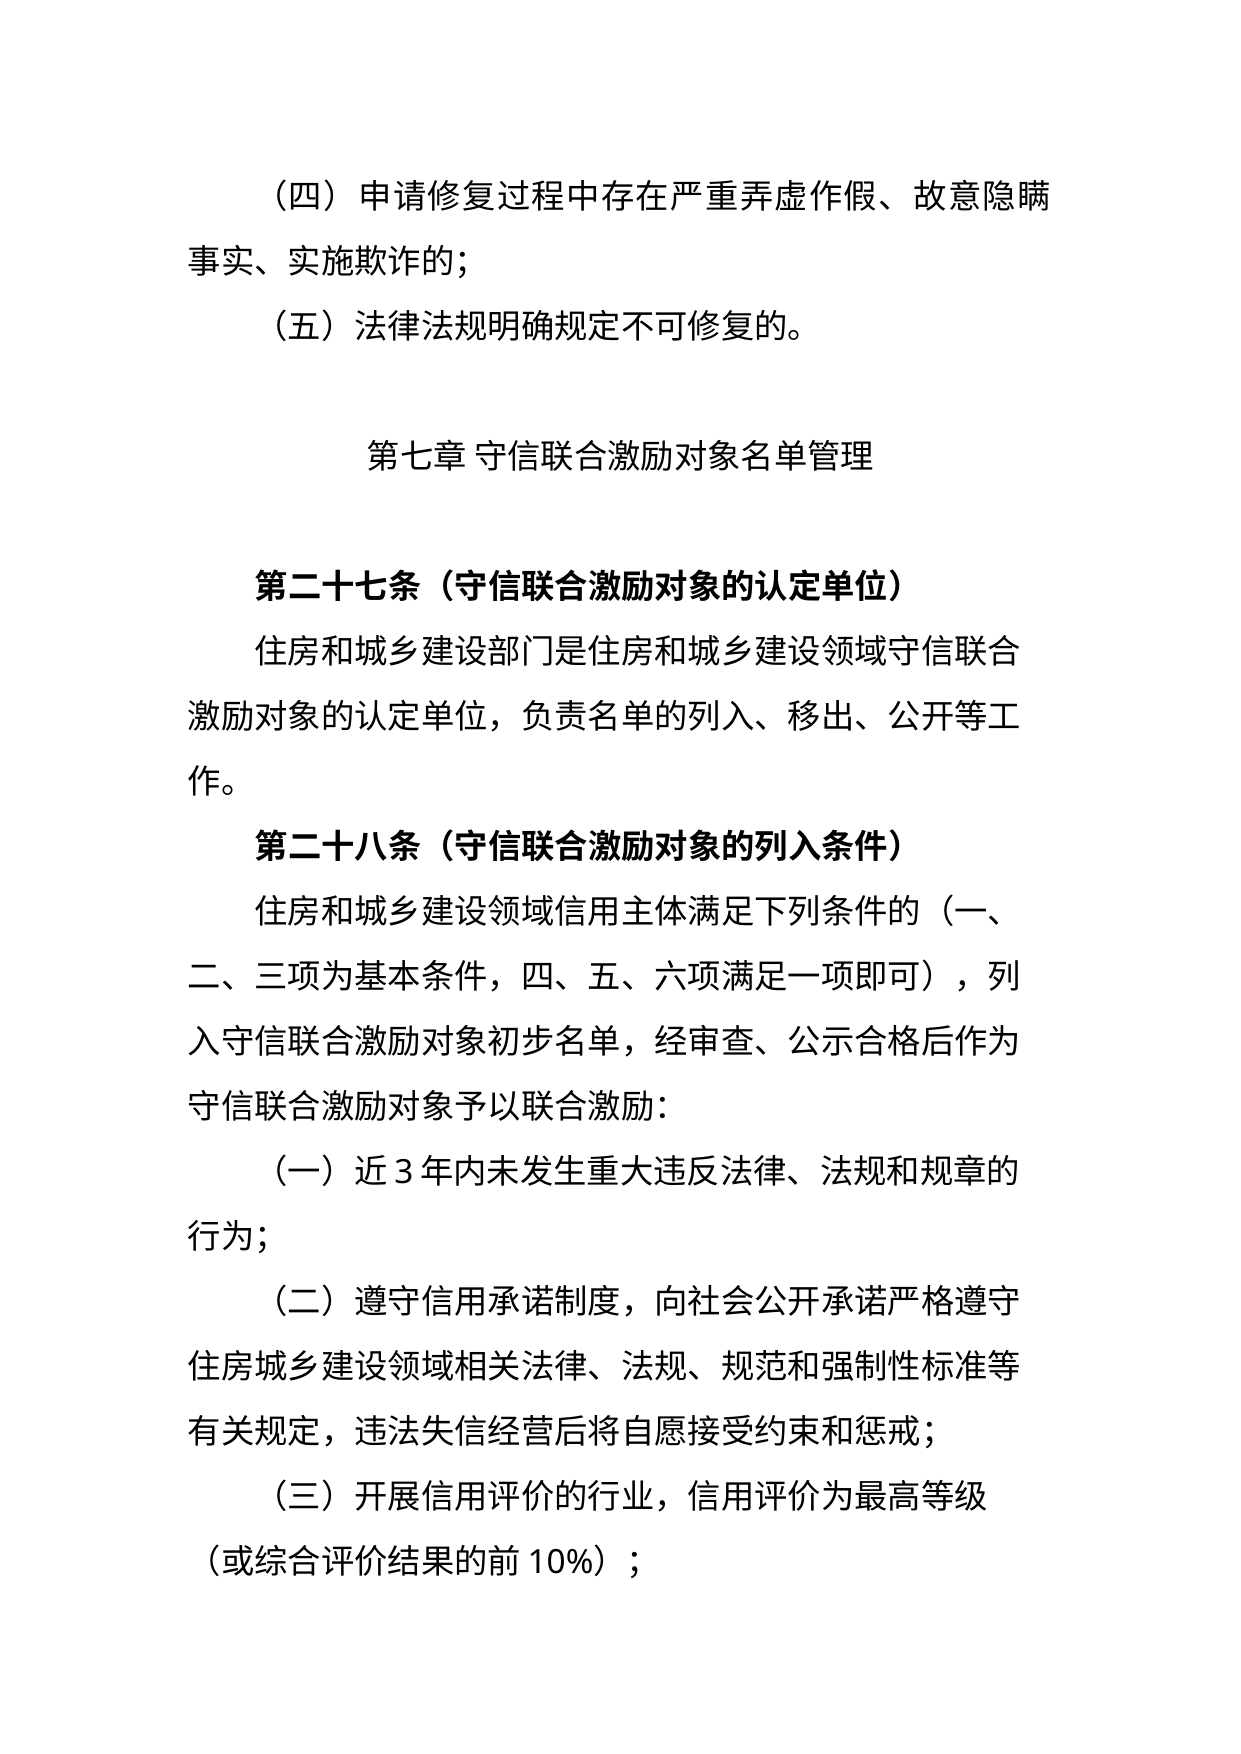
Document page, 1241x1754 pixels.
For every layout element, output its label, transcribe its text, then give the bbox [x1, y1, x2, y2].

text 第七章 守信联合激励对象名单管理 [187, 422, 1053, 487]
text 第二十七条（守信联合激励对象的认定单位） [187, 552, 1053, 617]
text 住房和城乡建设部门是住房和城乡建设领域守信联合激励对象的认定单位，负责名单的列入、移出、公开等工作。 [187, 617, 1053, 812]
text （二）遵守信用承诺制度，向社会公开承诺严格遵守住房城乡建设领域相关法律、法规、规范和强制性标准等有关规定，违法失信经营后将自愿接受约束和惩戒； [187, 1267, 1053, 1462]
text 第二十八条（守信联合激励对象的列入条件） [187, 812, 1053, 877]
text （四）申请修复过程中存在严重弄虚作假、故意隐瞒事实、实施欺诈的； [187, 162, 1053, 292]
text （三）开展信用评价的行业，信用评价为最高等级（或综合评价结果的前10%）； [187, 1462, 1053, 1592]
text 住房和城乡建设领域信用主体满足下列条件的（一、二、三项为基本条件，四、五、六项满足一项即可），列入守信联合激励对象初步名单，经审查、公示合格后作为守信联合激励对象予以联合激励： [187, 877, 1053, 1137]
text （一）近3年内未发生重大违反法律、法规和规章的行为； [187, 1137, 1053, 1267]
text （五）法律法规明确规定不可修复的。 [187, 292, 1053, 357]
